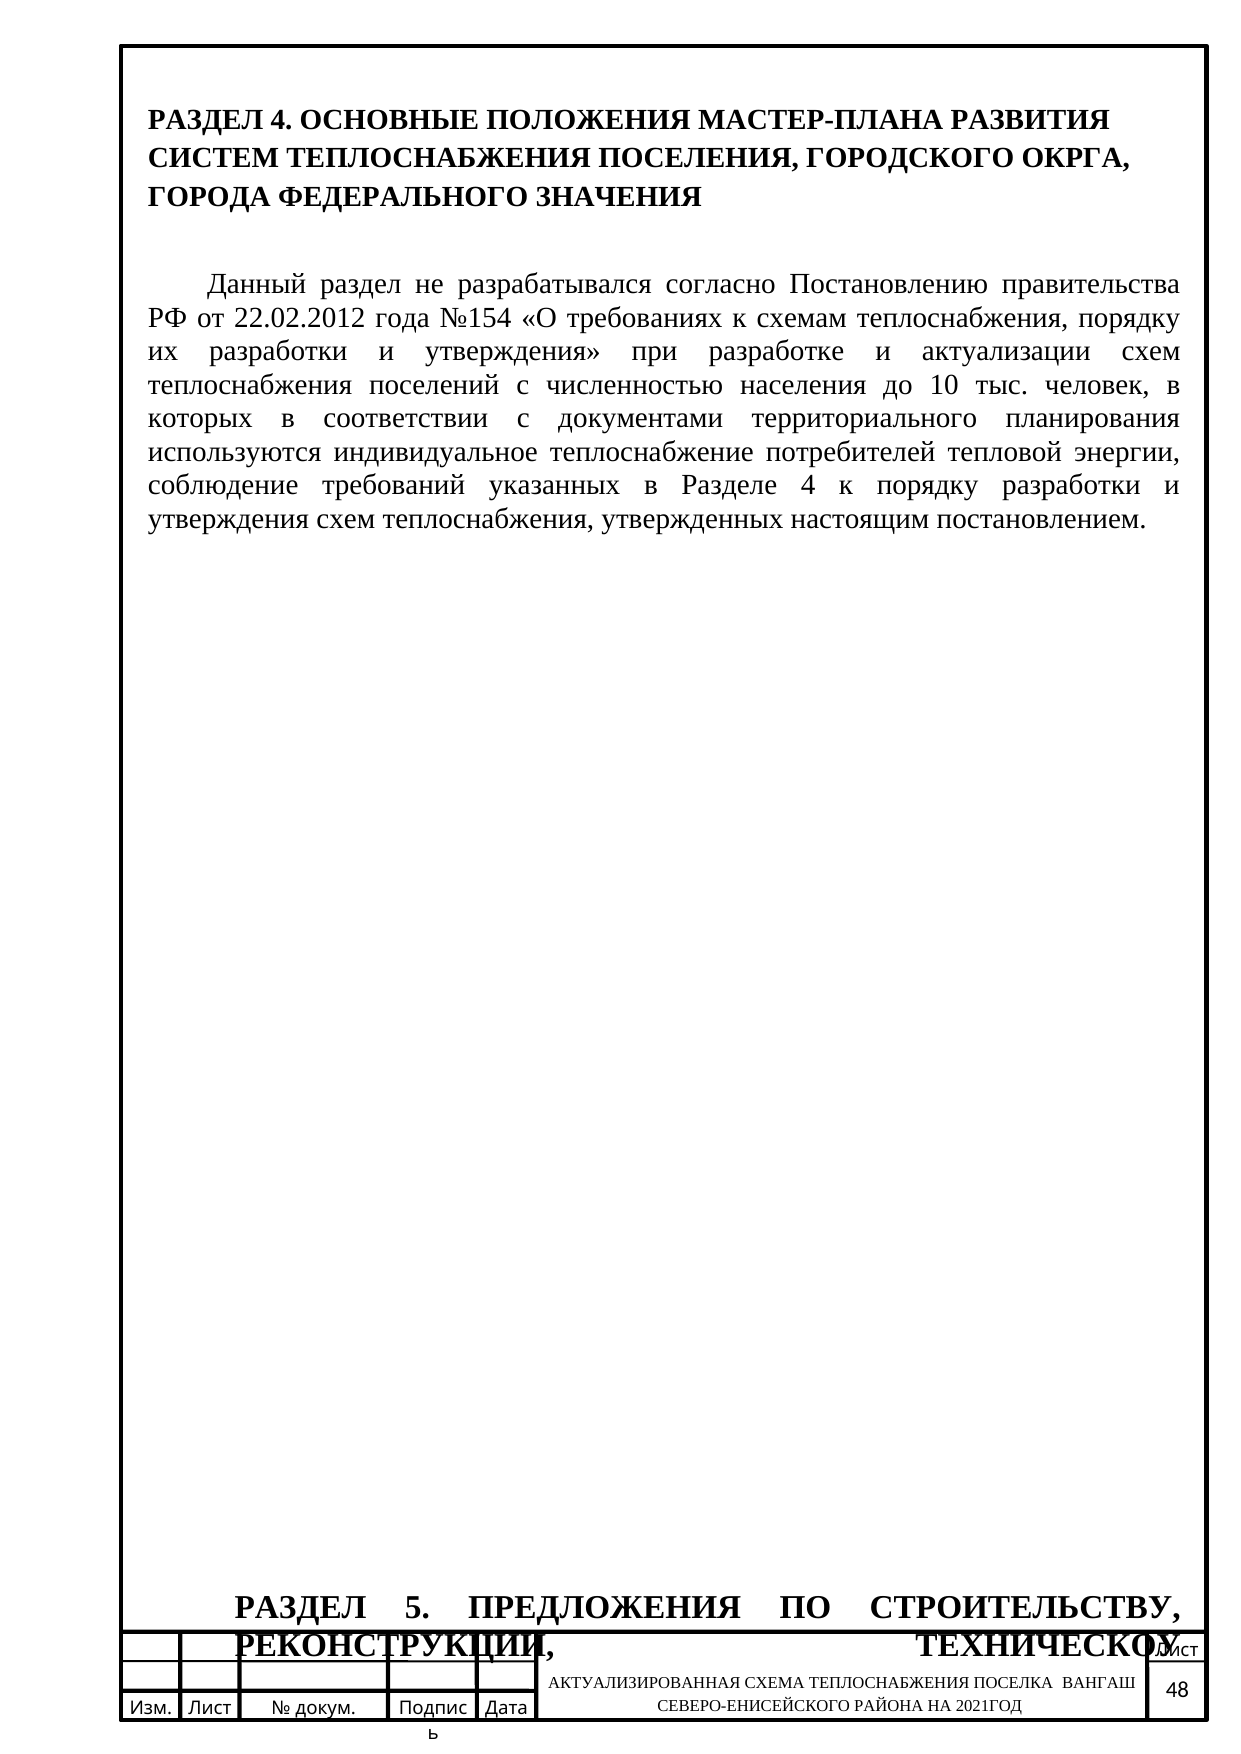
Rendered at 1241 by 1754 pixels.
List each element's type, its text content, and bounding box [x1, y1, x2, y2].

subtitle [234, 1587, 1181, 1663]
text Данный раздел не разрабатывался согласно Постановлению правительства РФ от 22.02.2012 года №154 «О требованиях к схемам теплоснабжения, порядку их разработки и утверждения» при разработке и актуализации схем теплоснабжения поселений с численностью населения до 10 тыс. человек, в которых в соответствии с документами территориального планирования используются индивидуальное теплоснабжение потребителей тепловой энергии, соблюдение требований указанных в Разделе 4 к порядку разработки и утверждения схем теплоснабжения, утвержденных настоящим постановлением. [148, 266, 1181, 534]
text РАЗДЕЛ 4. ОСНОВНЫЕ ПОЛОЖЕНИЯ МАСТЕР-ПЛАНА РАЗВИТИЯ СИСТЕМ ТЕПЛОСНАБЖЕНИЯ ПОСЕЛЕНИЯ, ГОРОДСКОГО ОКРГА, ГОРОДА ФЕДЕРАЛЬНОГО ЗНАЧЕНИЯ [148, 102, 1181, 212]
